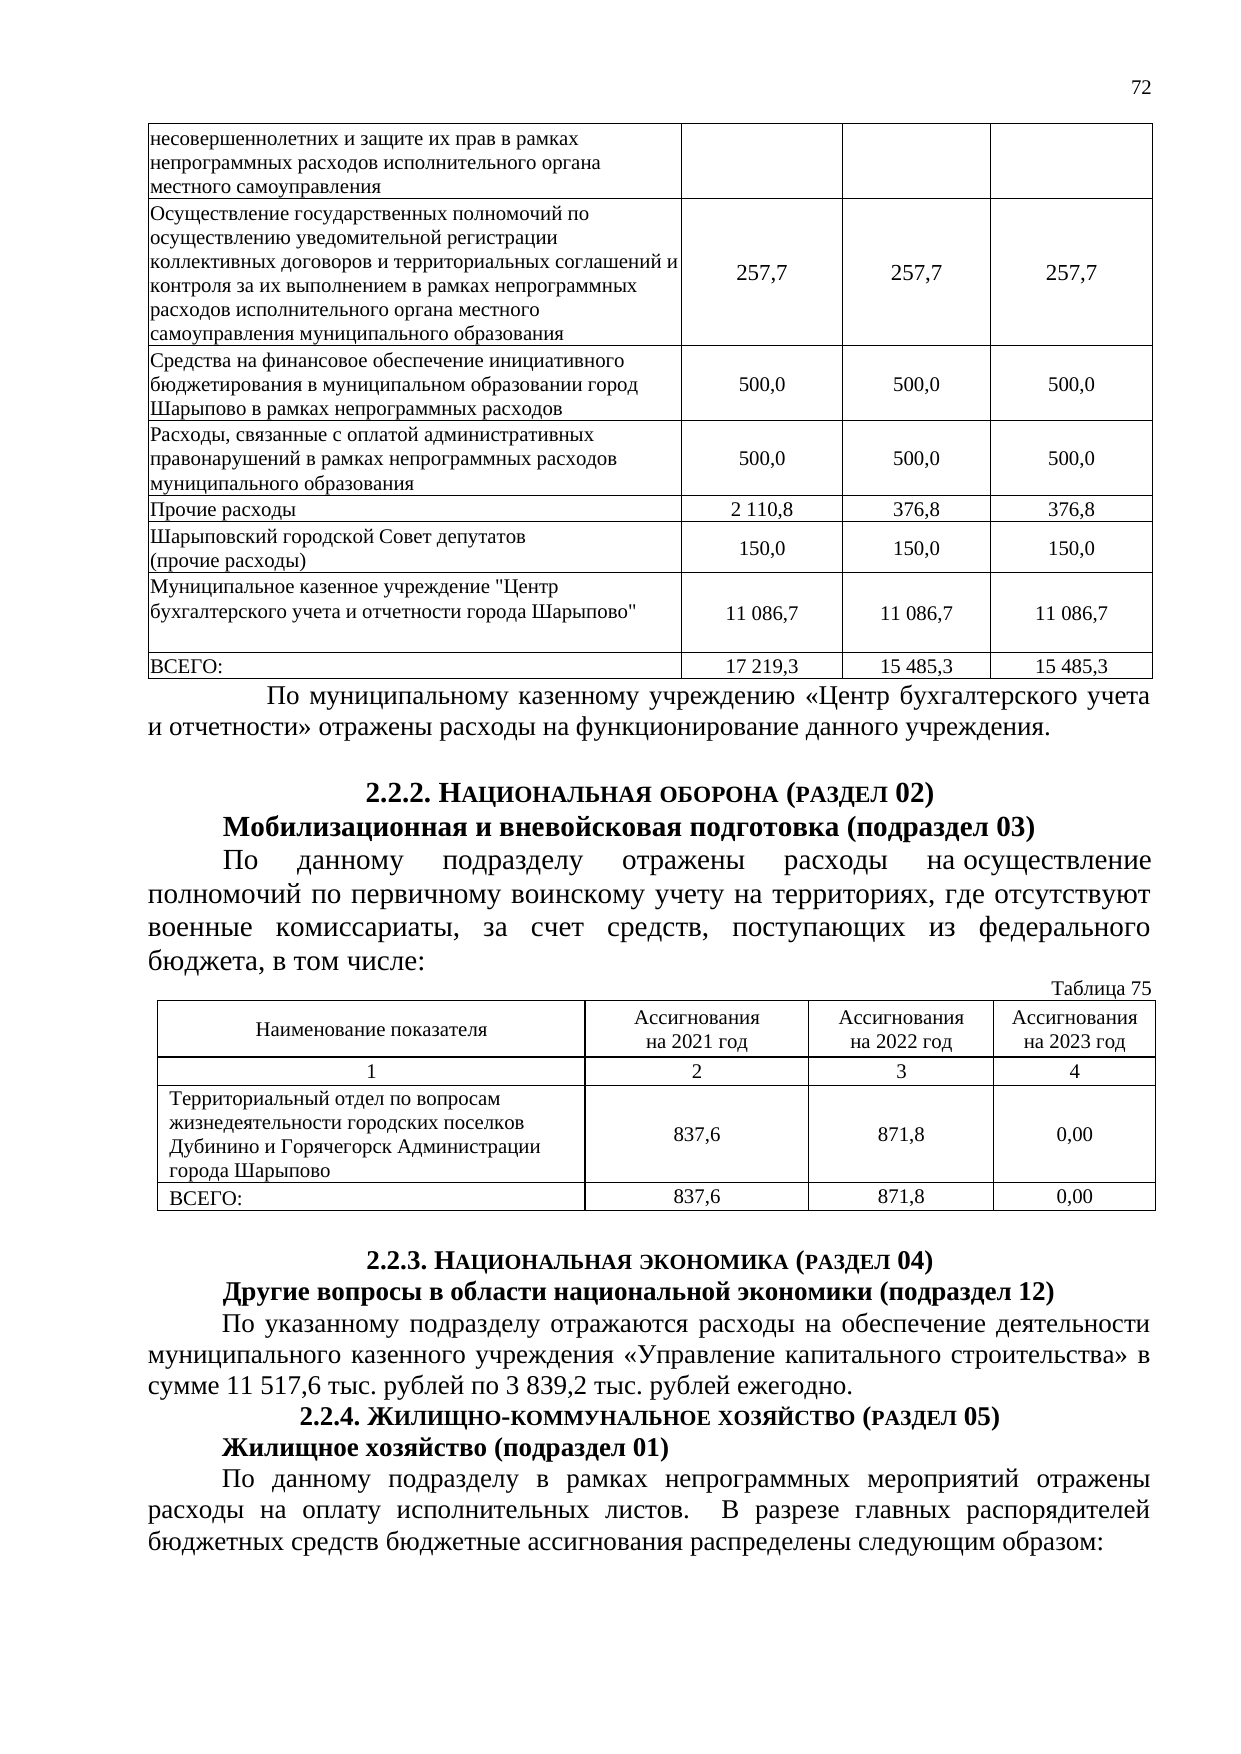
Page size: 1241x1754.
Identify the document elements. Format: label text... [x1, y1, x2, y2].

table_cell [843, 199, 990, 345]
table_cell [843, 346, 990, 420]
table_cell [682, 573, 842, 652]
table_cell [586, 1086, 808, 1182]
subtitle 2.2.2. Национальная оборона (раздел 02) [148, 775, 1152, 809]
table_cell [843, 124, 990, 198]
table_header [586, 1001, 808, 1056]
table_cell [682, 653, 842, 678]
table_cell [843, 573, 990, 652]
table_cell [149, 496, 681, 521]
text По данному подразделу отражены расходы на осуществление полномочий по первичному воинскому учету на территориях, где отсутствуют военные комиссариаты, за счет средств, поступающих из федерального бюджета, в том числе: [148, 842, 1152, 976]
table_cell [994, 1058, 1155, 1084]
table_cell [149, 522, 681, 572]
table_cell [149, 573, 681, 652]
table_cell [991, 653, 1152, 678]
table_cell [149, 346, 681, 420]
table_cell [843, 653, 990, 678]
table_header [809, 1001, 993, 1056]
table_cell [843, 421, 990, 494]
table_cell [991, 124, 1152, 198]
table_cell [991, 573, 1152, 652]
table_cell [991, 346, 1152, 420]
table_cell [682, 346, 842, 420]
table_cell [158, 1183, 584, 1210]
text По муниципальному казенному учреждению «Центр бухгалтерского учета и отчетности» отражены расходы на функционирование данного учреждения. [148, 679, 1152, 742]
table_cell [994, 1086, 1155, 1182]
subtitle Мобилизационная и вневойсковая подготовка (подраздел 03) [148, 809, 1152, 842]
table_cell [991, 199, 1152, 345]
text Жилищное хозяйство (подраздел 01) [148, 1431, 1152, 1462]
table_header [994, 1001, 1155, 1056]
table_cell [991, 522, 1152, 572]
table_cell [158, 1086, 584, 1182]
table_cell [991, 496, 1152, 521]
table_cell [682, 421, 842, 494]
subtitle 2.2.4. Жилищно-коммунальное хозяйство (раздел 05) [148, 1400, 1152, 1431]
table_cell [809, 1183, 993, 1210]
text Таблица 75 [148, 976, 1152, 1000]
text По данному подразделу в рамках непрограммных мероприятий отражены расходы на оплату исполнительных листов. В разрезе главных распорядителей бюджетных средств бюджетные ассигнования распределены следующим образом: [148, 1462, 1152, 1556]
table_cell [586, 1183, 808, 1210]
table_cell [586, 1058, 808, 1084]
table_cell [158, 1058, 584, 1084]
subtitle 2.2.3. Национальная экономика (раздел 04) [148, 1244, 1152, 1276]
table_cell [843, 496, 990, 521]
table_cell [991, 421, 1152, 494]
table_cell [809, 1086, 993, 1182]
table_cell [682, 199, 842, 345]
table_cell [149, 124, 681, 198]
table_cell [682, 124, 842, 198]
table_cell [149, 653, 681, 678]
subtitle Другие вопросы в области национальной экономики (подраздел 12) [148, 1276, 1152, 1307]
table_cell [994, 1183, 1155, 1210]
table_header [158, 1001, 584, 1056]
text По указанному подразделу отражаются расходы на обеспечение деятельности муниципального казенного учреждения «Управление капитального строительства» в сумме 11 517,6 тыс. рублей по 3 839,2 тыс. рублей ежегодно. [148, 1307, 1152, 1400]
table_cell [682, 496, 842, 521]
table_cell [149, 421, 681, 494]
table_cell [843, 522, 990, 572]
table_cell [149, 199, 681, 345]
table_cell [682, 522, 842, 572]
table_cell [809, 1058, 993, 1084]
